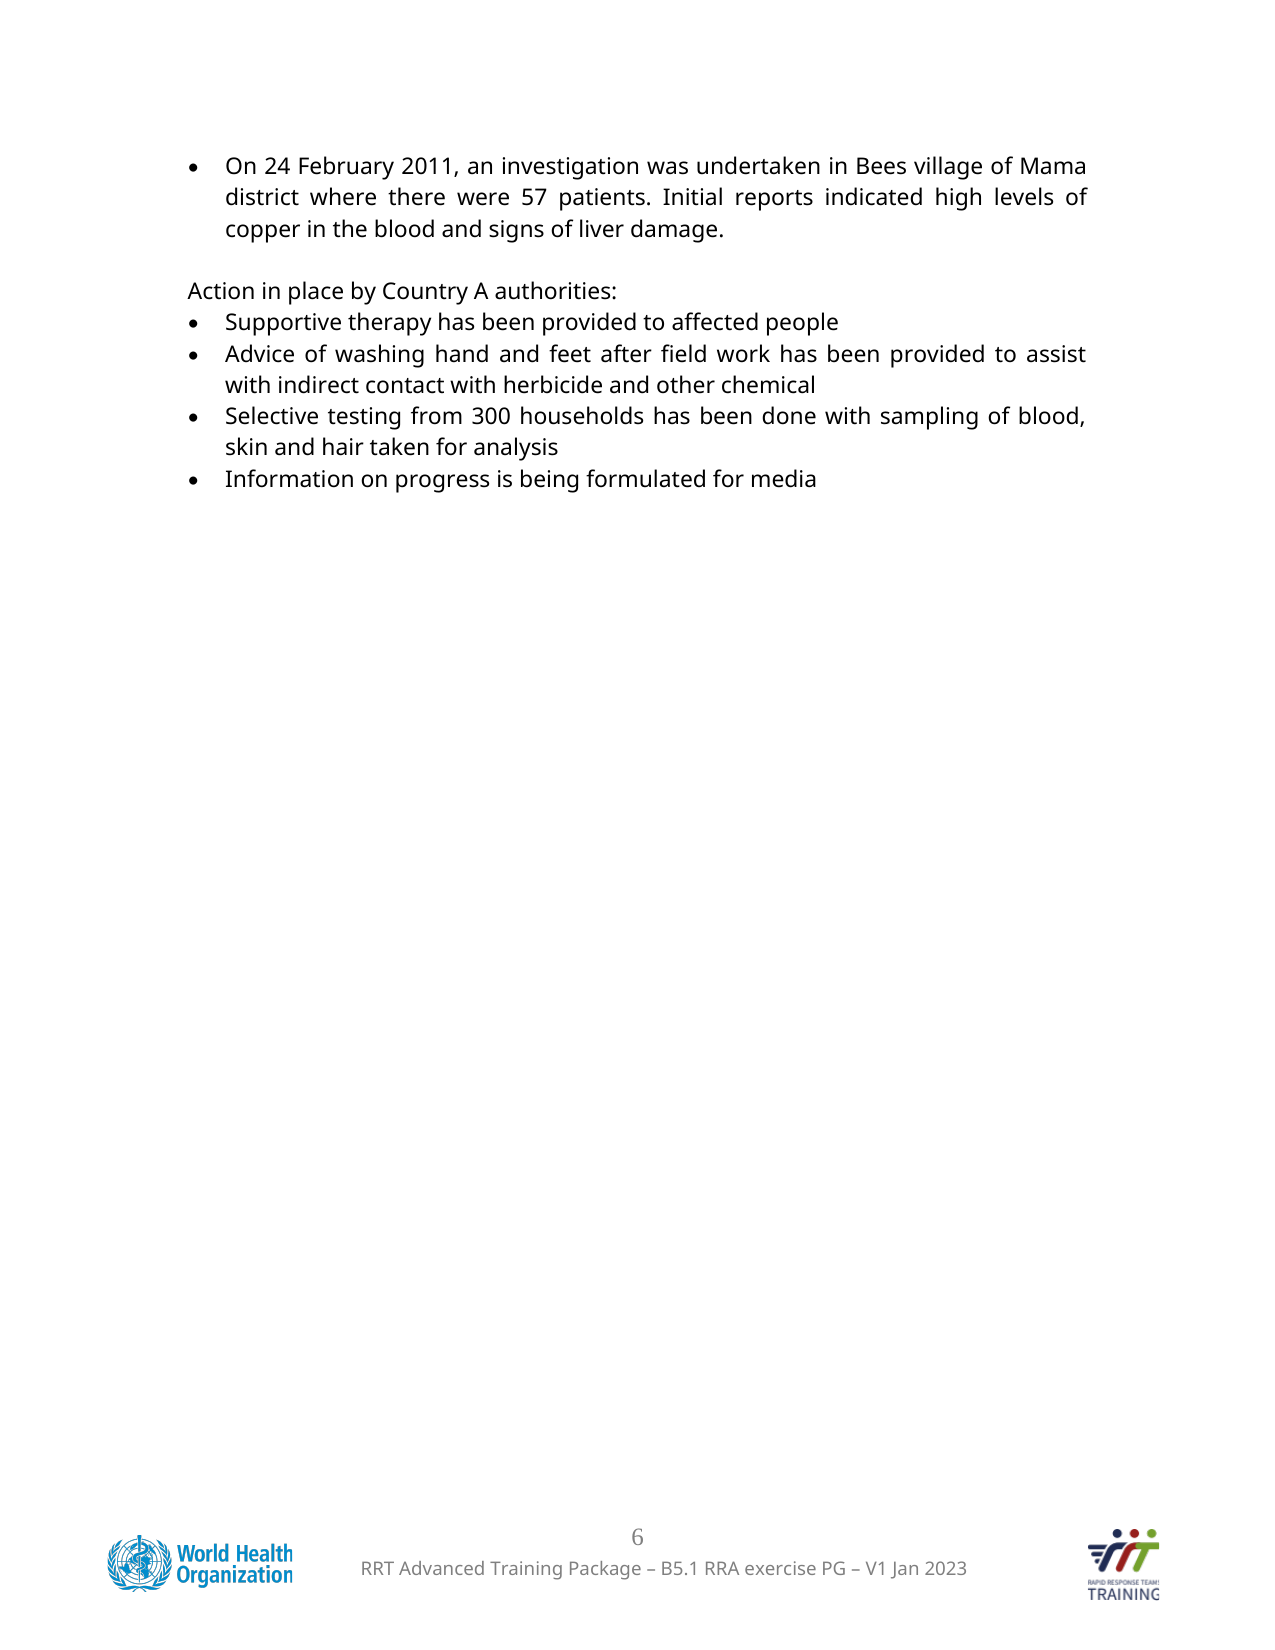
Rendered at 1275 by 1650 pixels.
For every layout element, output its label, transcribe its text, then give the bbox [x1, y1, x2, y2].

list On 24 February 2011, an investigation was undertaken in Bees village of Mama district where there were 57 patients. Initial reports indicated high levels of copper in the blood and signs of liver damage. [187, 150, 1087, 244]
list Selective testing from 300 households has been done with sampling of blood, skin and hair taken for analysis [187, 400, 1087, 462]
list Supportive therapy has been provided to affected people [187, 306, 1087, 337]
list Advice of washing hand and feet after field work has been provided to assist with indirect contact with herbicide and other chemical [187, 337, 1087, 400]
picture [107, 1535, 293, 1592]
picture [107, 1570, 143, 1592]
list Information on progress is being formulated for media [187, 462, 1087, 494]
text Action in place by Country A authorities: [187, 275, 1087, 306]
